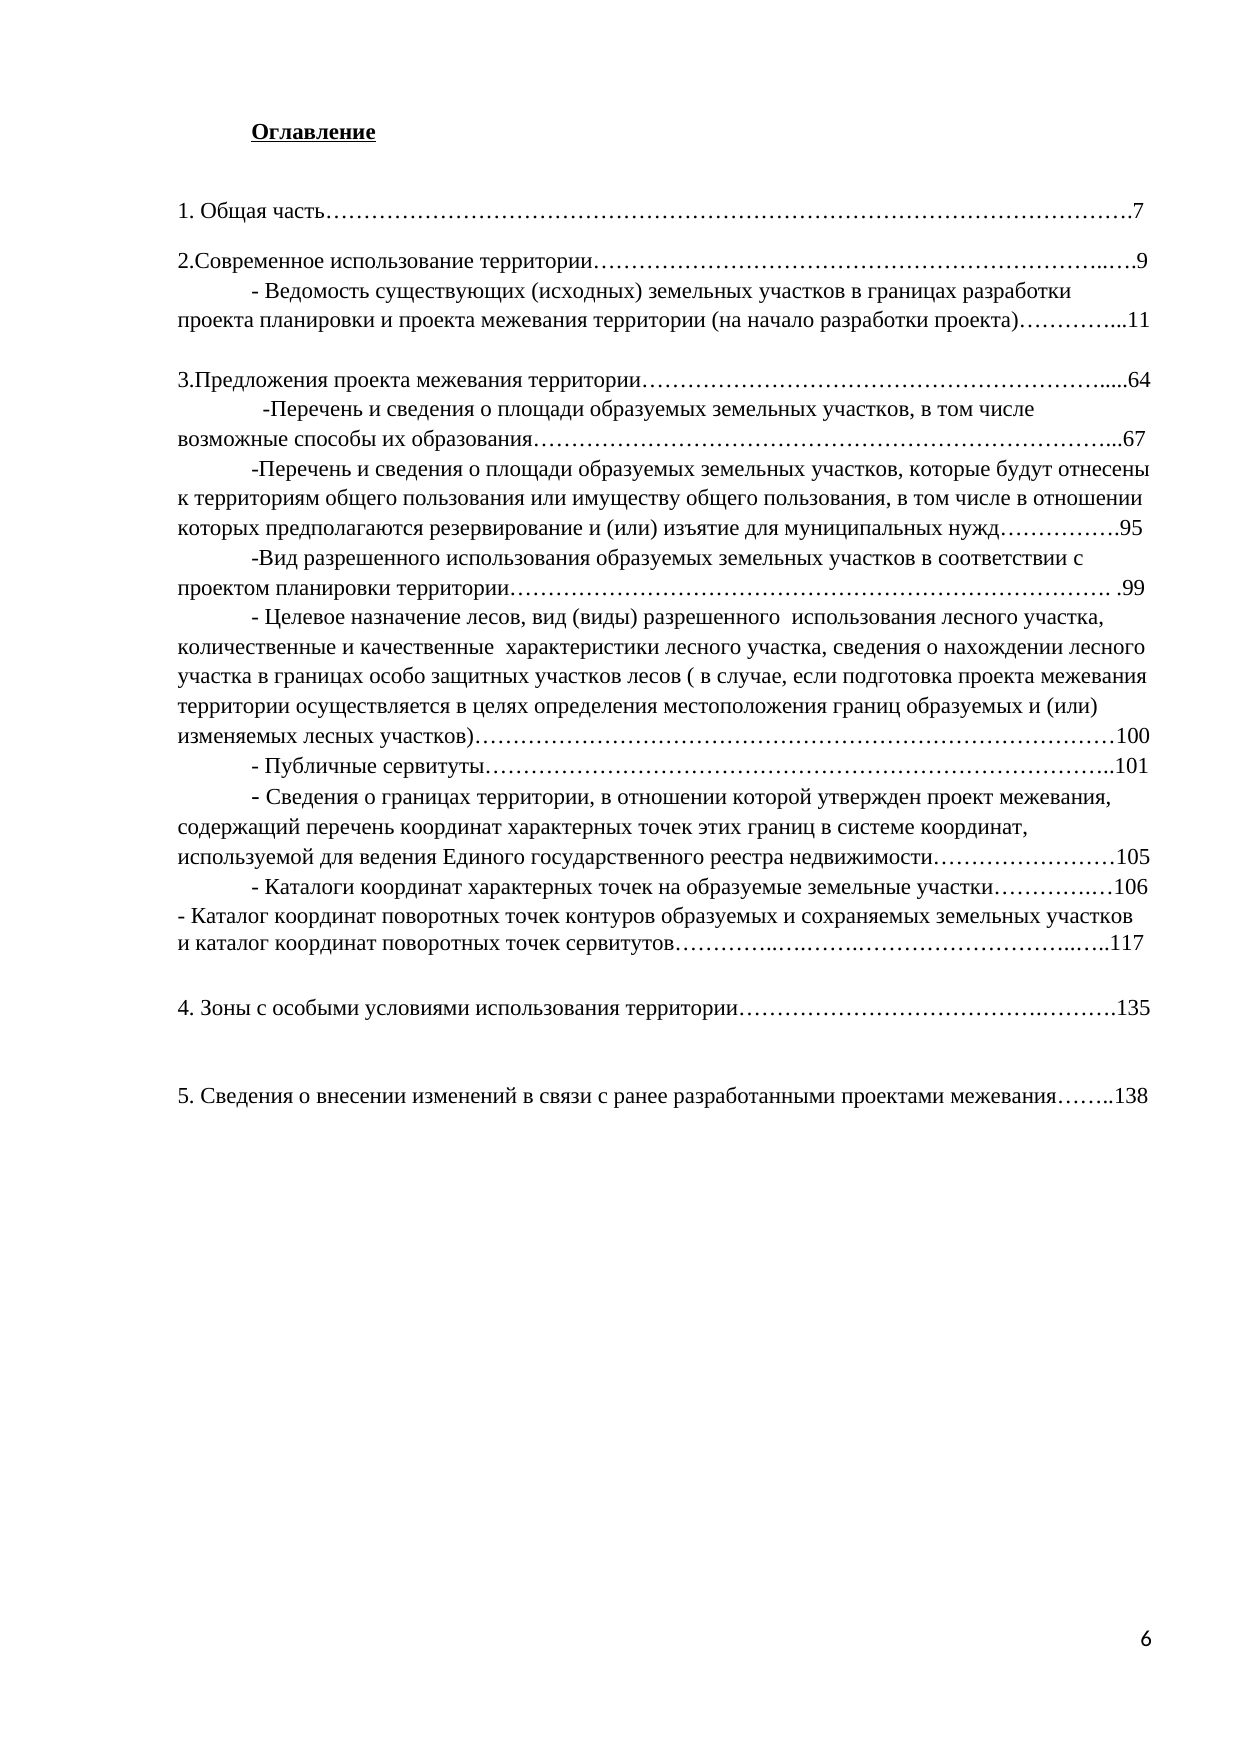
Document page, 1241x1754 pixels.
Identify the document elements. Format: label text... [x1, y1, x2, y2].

text - Ведомость существующих (исходных) земельных участков в границах разработки проекта планировки и проекта межевания территории (на начало разработки проекта)…………...11 [177, 277, 1152, 333]
text - Каталог координат поворотных точек контуров образуемых и сохраняемых земельных участков и каталог координат поворотных точек сервитутов…………..….…….………………………..…..117 [177, 902, 1152, 955]
text 4. Зоны с особыми условиями использования территории………………………………….……….135 [177, 994, 1152, 1020]
text 2.Современное использование территории…………………………………………………………..….9 [177, 247, 1152, 273]
subtitle 5. Сведения о внесении изменений в связи с ранее разработанными проектами межевания……..138 [177, 1082, 1152, 1109]
text -Перечень и сведения о площади образуемых земельных участков, которые будут отнесены к территориям общего пользования или имуществу общего пользования, в том числе в отношении которых предполагаются резервирование и (или) изъятие для муниципальных нужд…………….95 [177, 455, 1152, 541]
text - Каталоги координат характерных точек на образуемые земельные участки………….…106 [177, 873, 1152, 899]
text Схема границ территорий объектов культурного наследия проектом не выполняется ввиду отсутствия на данной территории объектов культурного наследия.Оглавление [177, 118, 1152, 144]
text -Перечень и сведения о площади образуемых земельных участков, в том числе возможные способы их образования…………………………………………………………………...67 [177, 395, 1152, 451]
text - Сведения о границах территории, в отношении которой утвержден проект межевания, содержащий перечень координат характерных точек этих границ в системе координат, используемой для ведения Единого государственного реестра недвижимости……………………105 [177, 781, 1152, 869]
text - Публичные сервитуты………………………………………………………………………..101 [177, 752, 1152, 778]
text - Целевое назначение лесов, вид (виды) разрешенного использования лесного участка, количественные и качественные характеристики лесного участка, сведения о нахождении лесного участка в границах особо защитных участков лесов ( в случае, если подготовка проекта межевания территории осуществляется в целях определения местоположения границ образуемых и (или) изменяемых лесных участков)…………………………………………………………………………100 [177, 603, 1152, 748]
text 3.Предложения проекта межевания территории…………………………………………………….....64 [177, 366, 1152, 392]
text -Вид разрешенного использования образуемых земельных участков в соответствии с проектом планировки территории……………………………………………………………………. .99 [177, 544, 1152, 600]
text 1. Общая часть…………………………………………………………………………………………….7 [177, 197, 1152, 223]
